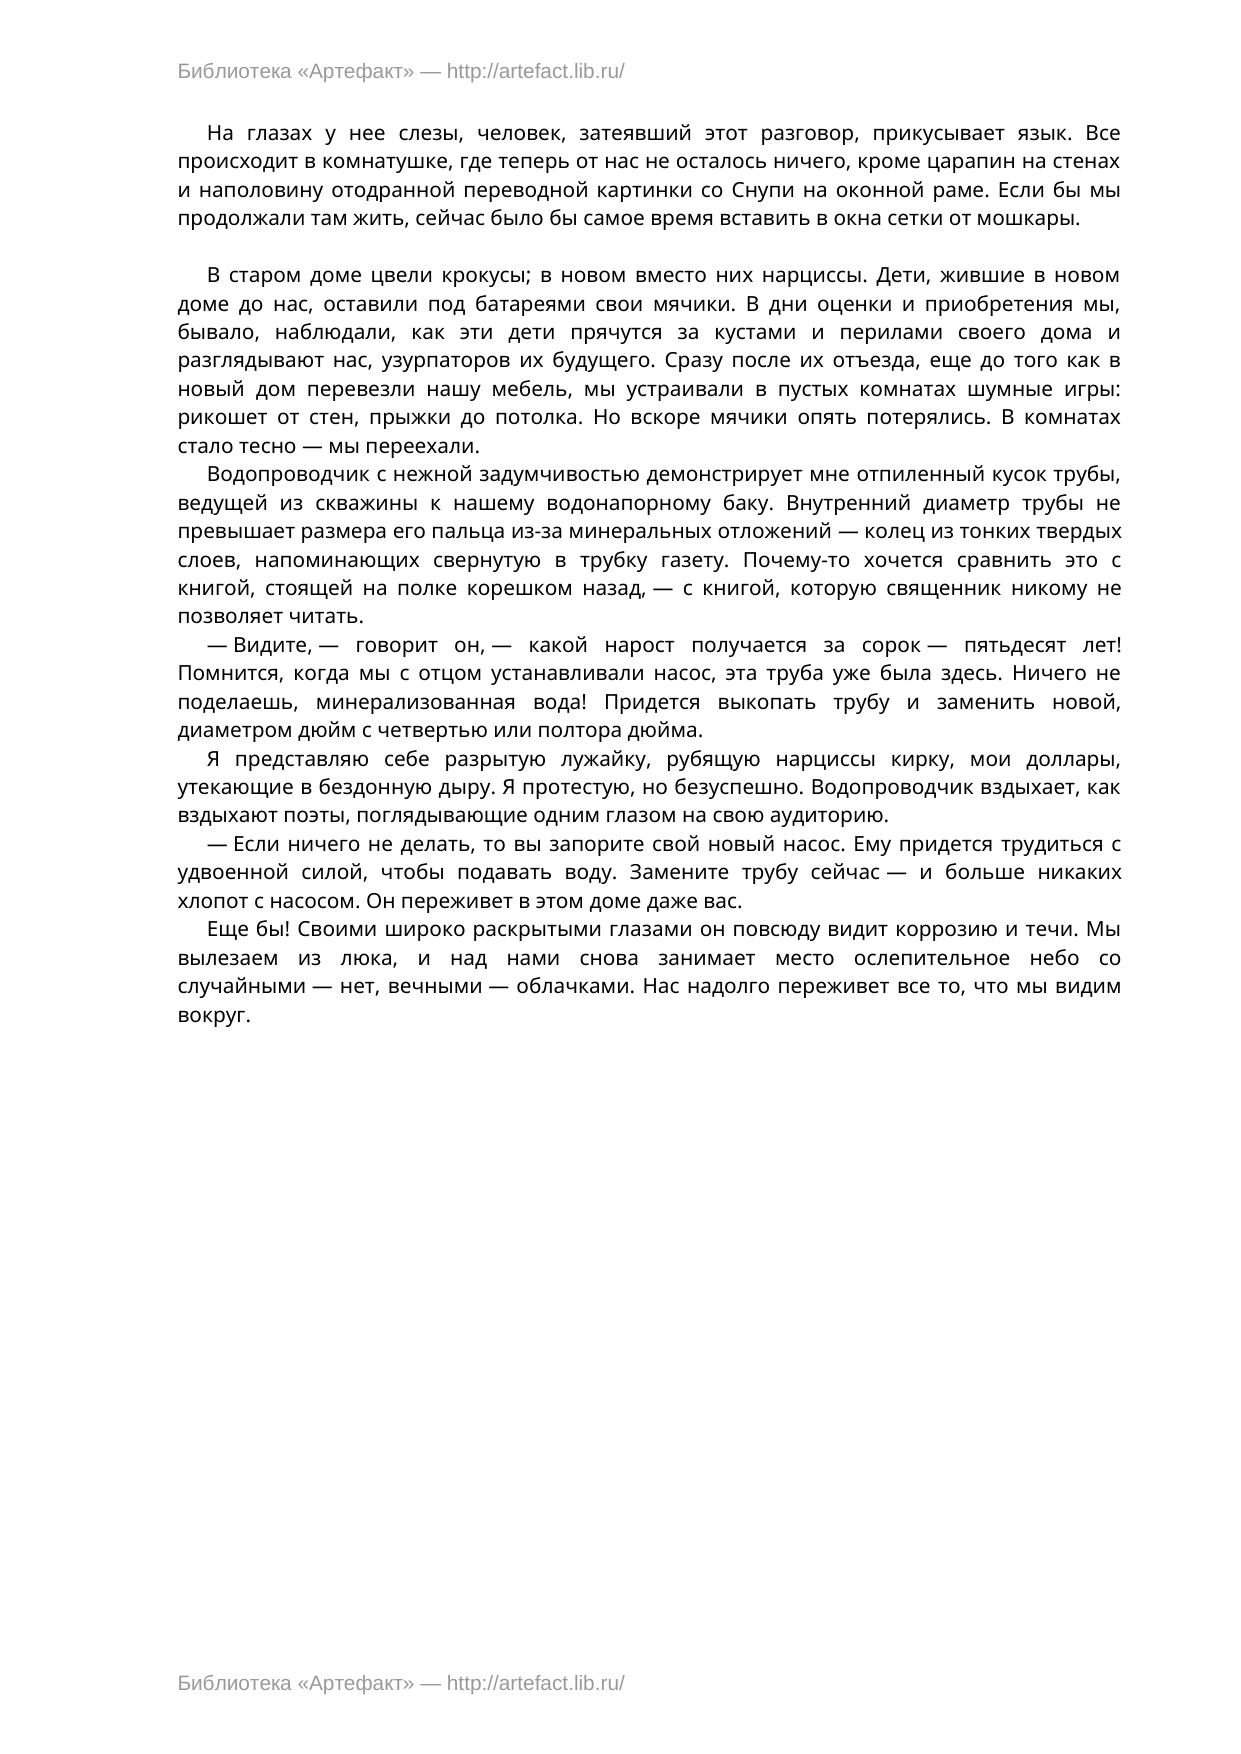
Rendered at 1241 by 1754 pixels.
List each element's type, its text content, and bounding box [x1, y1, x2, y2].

text Еще бы! Своими широко раскрытыми глазами он повсюду видит коррозию и течи. Мы вылезаем из люка, и над нами снова занимает место ослепительное небо со случайными — нет, вечными — облачками. Нас надолго переживет все то, что мы видим вокруг. [177, 914, 1122, 1028]
text — Видите, — говорит он, — какой нарост получается за сорок — пятьдесят лет! Помнится, когда мы с отцом устанавливали насос, эта труба уже была здесь. Ничего не поделаешь, минерализованная вода! Придется выкопать трубу и заменить новой, диаметром дюйм с четвертью или полтора дюйма. [177, 630, 1122, 744]
text Водопроводчик с нежной задумчивостью демонстрирует мне отпиленный кусок трубы, ведущей из скважины к нашему водонапорному баку. Внутренний диаметр трубы не превышает размера его пальца из-за минеральных отложений — колец из тонких твердых слоев, напоминающих свернутую в трубку газету. Почему-то хочется сравнить это с книгой, стоящей на полке корешком назад, — с книгой, которую священник никому не позволяет читать. [177, 459, 1122, 630]
text Я представляю себе разрытую лужайку, рубящую нарциссы кирку, мои доллары, утекающие в бездонную дыру. Я протестую, но безуспешно. Водопроводчик вздыхает, как вздыхают поэты, поглядывающие одним глазом на свою аудиторию. [177, 744, 1122, 829]
text На глазах у нее слезы, человек, затеявший этот разговор, прикусывает язык. Все происходит в комнатушке, где теперь от нас не осталось ничего, кроме царапин на стенах и наполовину отодранной переводной картинки со Снупи на оконной раме. Если бы мы продолжали там жить, сейчас было бы самое время вставить в окна сетки от мошкары. [177, 118, 1122, 232]
text В старом доме цвели крокусы; в новом вместо них нарциссы. Дети, жившие в новом доме до нас, оставили под батареями свои мячики. В дни оценки и приобретения мы, бывало, наблюдали, как эти дети прячутся за кустами и перилами своего дома и разглядывают нас, узурпаторов их будущего. Сразу после их отъезда, еще до того как в новый дом перевезли нашу мебель, мы устраивали в пустых комнатах шумные игры: рикошет от стен, прыжки до потолка. Но вскоре мячики опять потерялись. В комнатах стало тесно — мы переехали. [177, 260, 1122, 459]
text — Если ничего не делать, то вы запорите свой новый насос. Ему придется трудиться с удвоенной силой, чтобы подавать воду. Замените трубу сейчас — и больше никаких хлопот с насосом. Он переживет в этом доме даже вас. [177, 829, 1122, 914]
